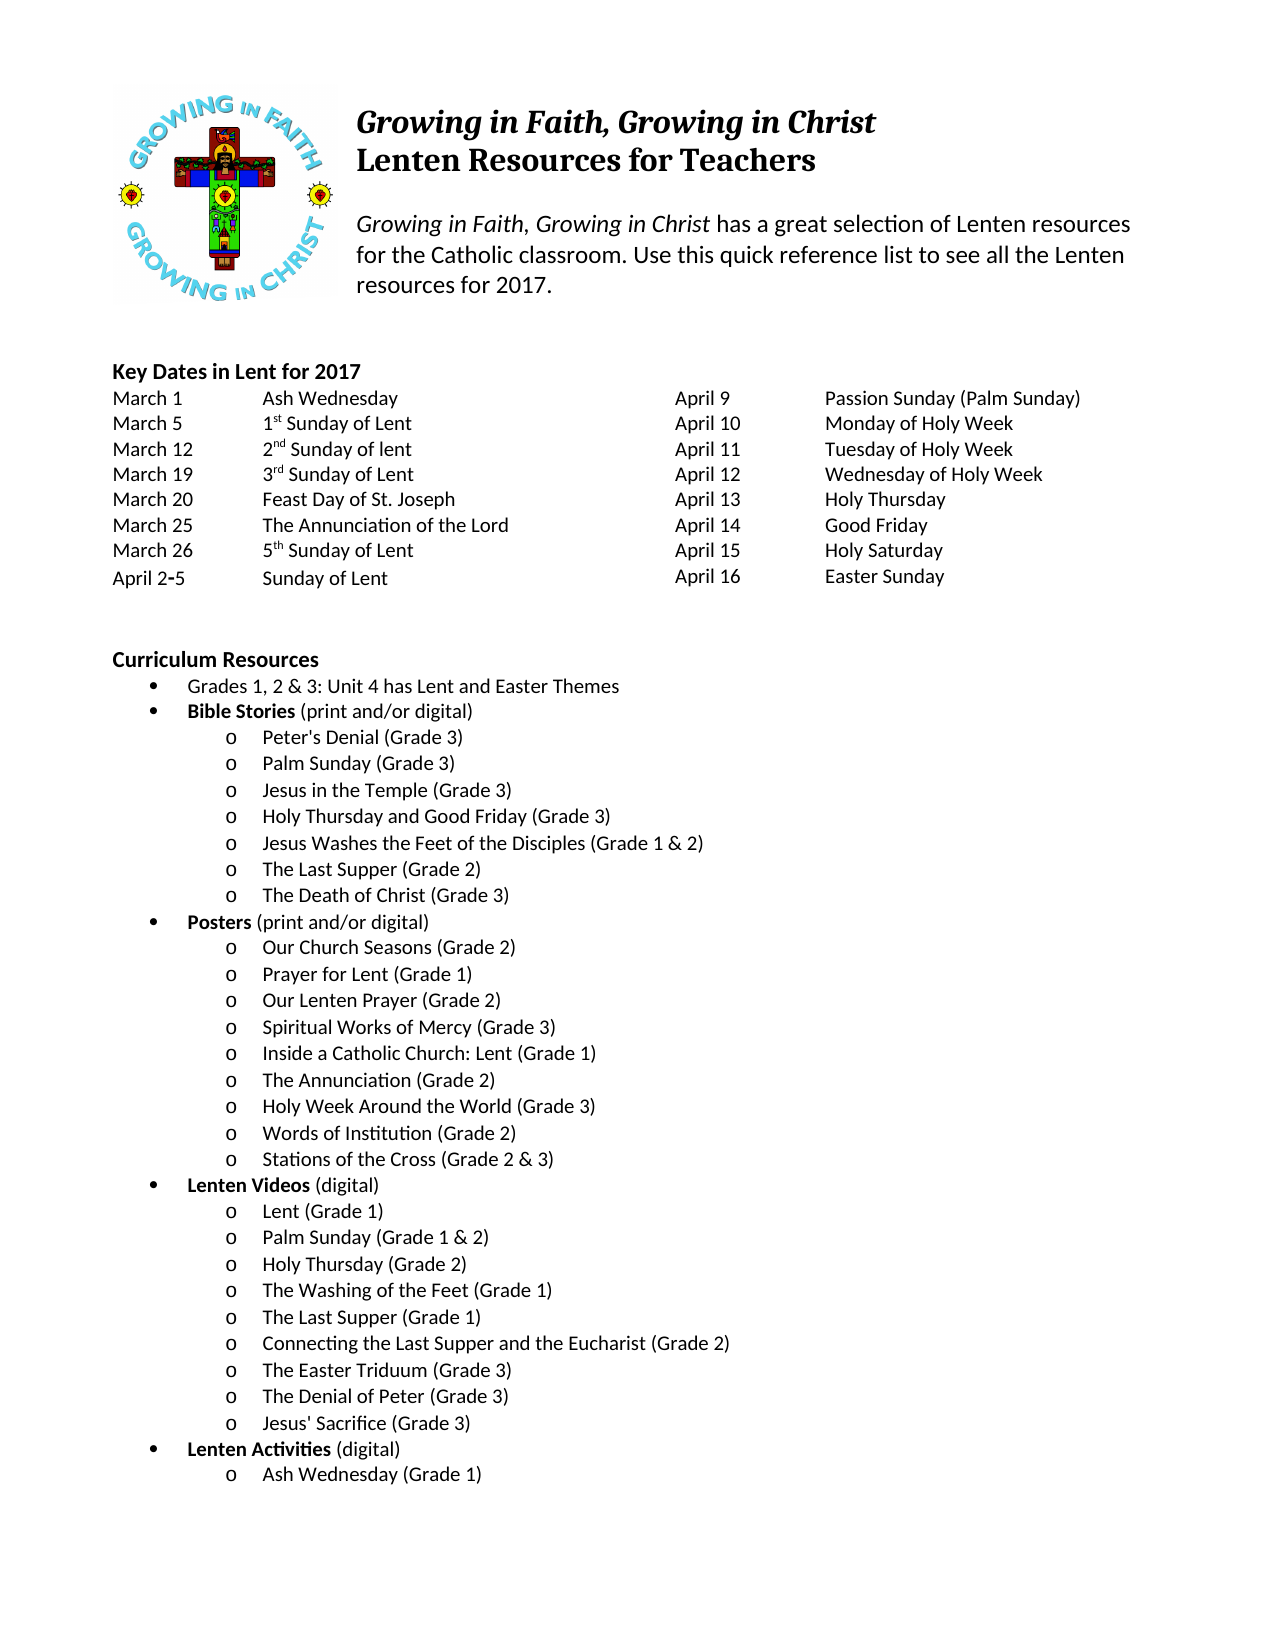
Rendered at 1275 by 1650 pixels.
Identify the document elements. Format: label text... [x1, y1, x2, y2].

text March 5 1st Sunday of Lent [112, 410, 600, 436]
list The Annunciation (Grade 2) [225, 1067, 1162, 1093]
list Palm Sunday (Grade 3) [225, 750, 1162, 777]
list The Death of Christ (Grade 3) [225, 883, 1162, 909]
text April 15 Holy Saturday [675, 537, 1162, 563]
text March 19 3rd Sunday of Lent [112, 461, 600, 487]
text March 26 5th Sunday of Lent [112, 537, 600, 563]
list Words of Institution (Grade 2) [225, 1120, 1162, 1146]
text March 12 2nd Sunday of lent [112, 436, 600, 461]
list Prayer for Lent (Grade 1) [225, 961, 1162, 987]
list Our Lenten Prayer (Grade 2) [225, 987, 1162, 1014]
list Bible Stories (print and/or digital) [150, 698, 1162, 724]
text Lenten Resources for Teachers [338, 141, 1162, 180]
list Posters (print and/or digital) [150, 909, 1162, 934]
text March 1 Ash Wednesday [112, 385, 600, 410]
list The Last Supper (Grade 2) [225, 856, 1162, 883]
list The Last Supper (Grade 1) [225, 1304, 1162, 1330]
text April 13 Holy Thursday [675, 487, 1162, 512]
list Palm Sunday (Grade 1 & 2) [225, 1224, 1162, 1251]
list Jesus in the Temple (Grade 3) [225, 777, 1162, 803]
list Lenten Videos (digital) [150, 1173, 1162, 1198]
text Growing in Faith, Growing in Christ [338, 103, 1162, 141]
list Stations of the Cross (Grade 2 & 3) [225, 1146, 1162, 1173]
text March 25 The Annunciation of the Lord [112, 512, 600, 537]
list Grades 1, 2 & 3: Unit 4 has Lent and Easter Themes [150, 673, 1162, 698]
text April 11 Tuesday of Holy Week [675, 436, 1162, 461]
list Holy Week Around the World (Grade 3) [225, 1093, 1162, 1120]
text Curriculum Resources [112, 645, 1162, 673]
list Lent (Grade 1) [225, 1198, 1162, 1224]
list Jesus Washes the Feet of the Disciples (Grade 1 & 2) [225, 830, 1162, 856]
list Lenten Activities (digital) [150, 1436, 1162, 1462]
text Growing in Faith, Growing in Christ has a great selection of Lenten resources for the Catholic classroom. Use this quick reference list to see all the Lenten resources for 2017. [271, 208, 1162, 300]
list Connecting the Last Supper and the Eucharist (Grade 2) [225, 1330, 1162, 1357]
list Inside a Catholic Church: Lent (Grade 1) [225, 1040, 1162, 1067]
list Holy Thursday (Grade 2) [225, 1251, 1162, 1277]
list Our Church Seasons (Grade 2) [225, 934, 1162, 961]
text April 14 Good Friday [675, 512, 1162, 537]
text Key Dates in Lent for 2017 [112, 357, 1162, 385]
picture [112, 84, 338, 306]
list Ash Wednesday (Grade 1) [225, 1462, 1162, 1488]
list Peter's Denial (Grade 3) [225, 724, 1162, 750]
text April 16 Easter Sunday [675, 563, 1162, 588]
list Holy Thursday and Good Friday (Grade 3) [225, 803, 1162, 830]
text March 20 Feast Day of St. Joseph [112, 487, 600, 512]
list Jesus' Sacrifice (Grade 3) [225, 1410, 1162, 1436]
text April 9 Passion Sunday (Palm Sunday) [675, 385, 1162, 410]
list The Washing of the Feet (Grade 1) [225, 1277, 1162, 1304]
list The Easter Triduum (Grade 3) [225, 1357, 1162, 1383]
list The Denial of Peter (Grade 3) [225, 1383, 1162, 1410]
text April 2-5 Sunday of Lent [112, 563, 600, 591]
list Spiritual Works of Mercy (Grade 3) [225, 1014, 1162, 1040]
text April 12 Wednesday of Holy Week [675, 461, 1162, 487]
text April 10 Monday of Holy Week [675, 410, 1162, 436]
